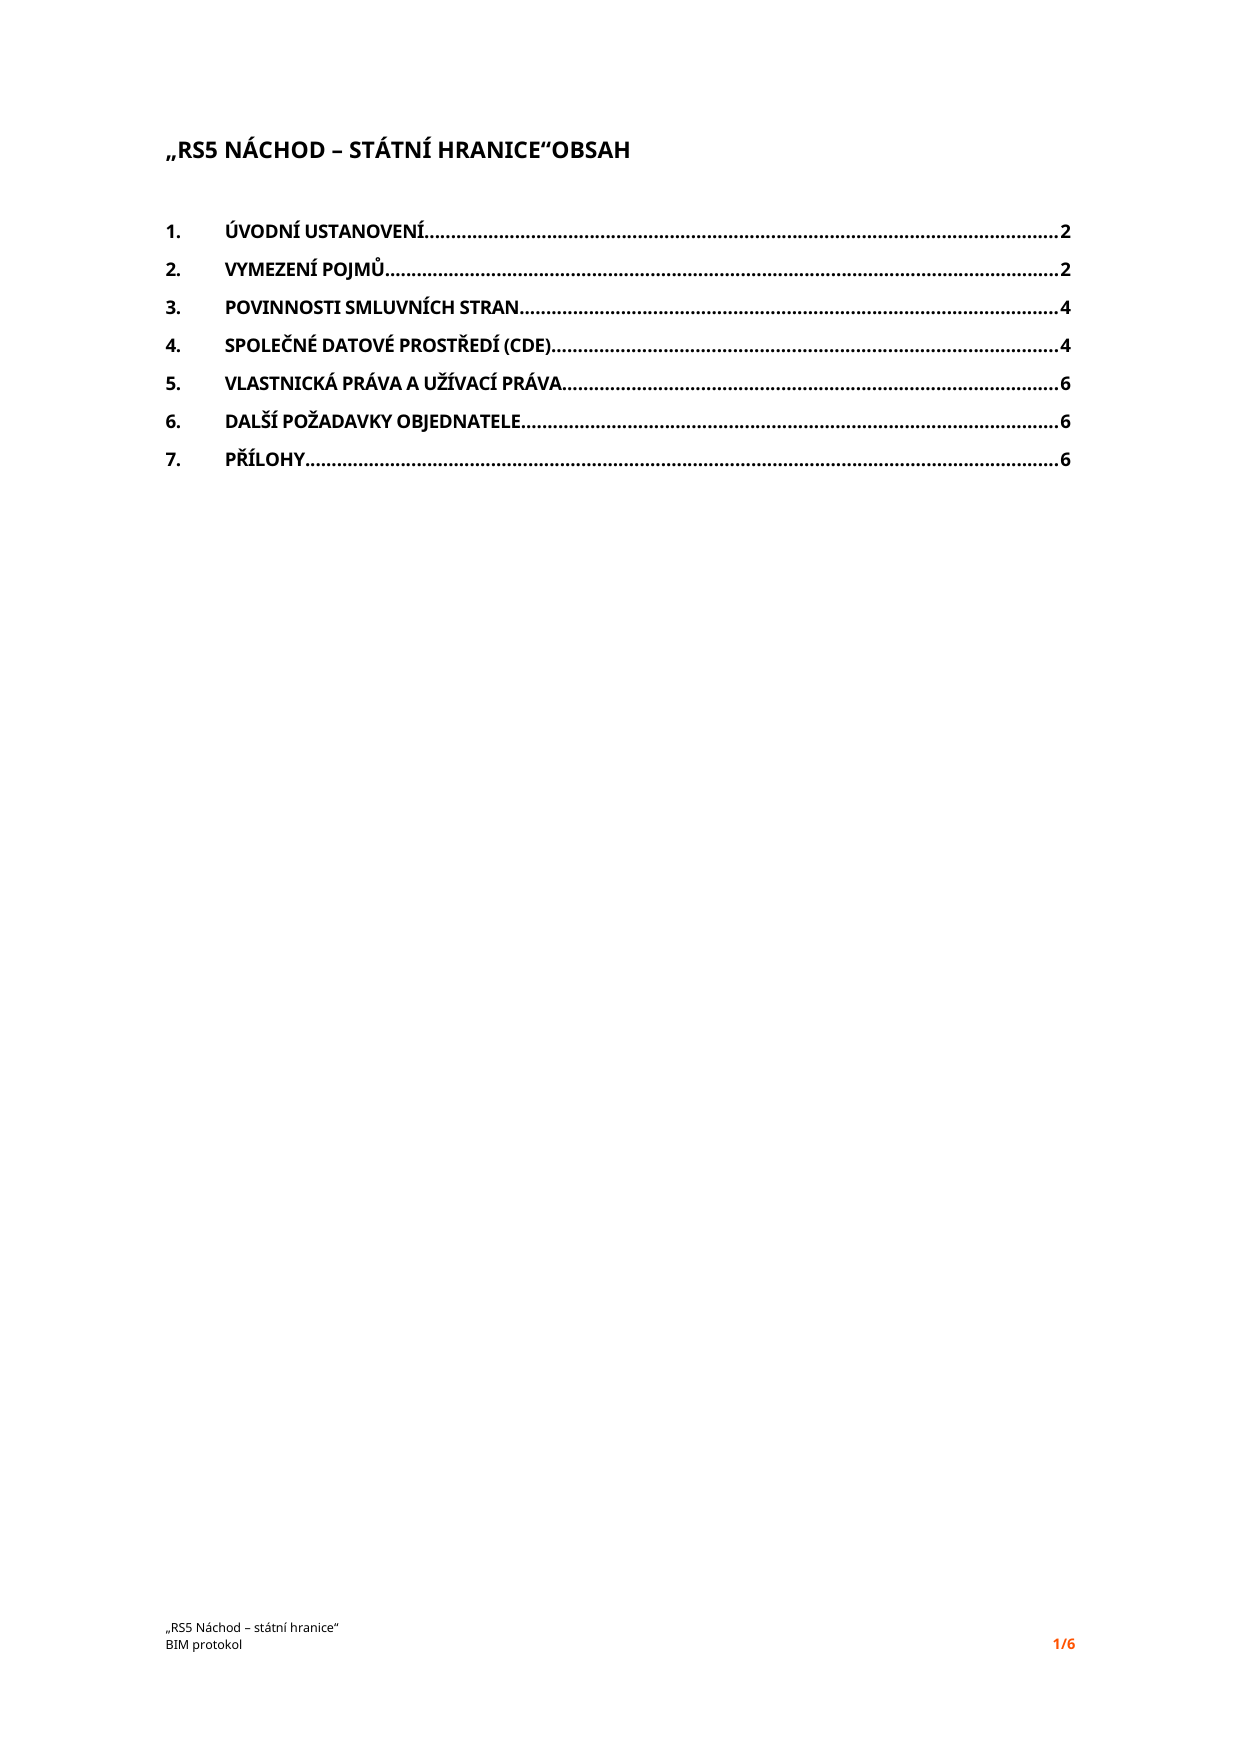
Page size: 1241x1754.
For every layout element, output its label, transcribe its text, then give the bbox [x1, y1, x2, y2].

text 7. Přílohy 6 [165, 447, 1075, 472]
text 6. Další požadavky Objednatele 6 [165, 409, 1075, 434]
text 4. Společné datové prostředí (CDE) 4 [165, 333, 1075, 358]
text 5. Vlastnická práva a užívací práva 6 [165, 371, 1075, 396]
text Obsah [165, 134, 1075, 166]
text 1. Úvodní ustanovení 2 [165, 219, 1075, 244]
text 3. Povinnosti smluvních stran 4 [165, 295, 1075, 320]
text 2. Vymezení pojmů 2 [165, 257, 1075, 282]
